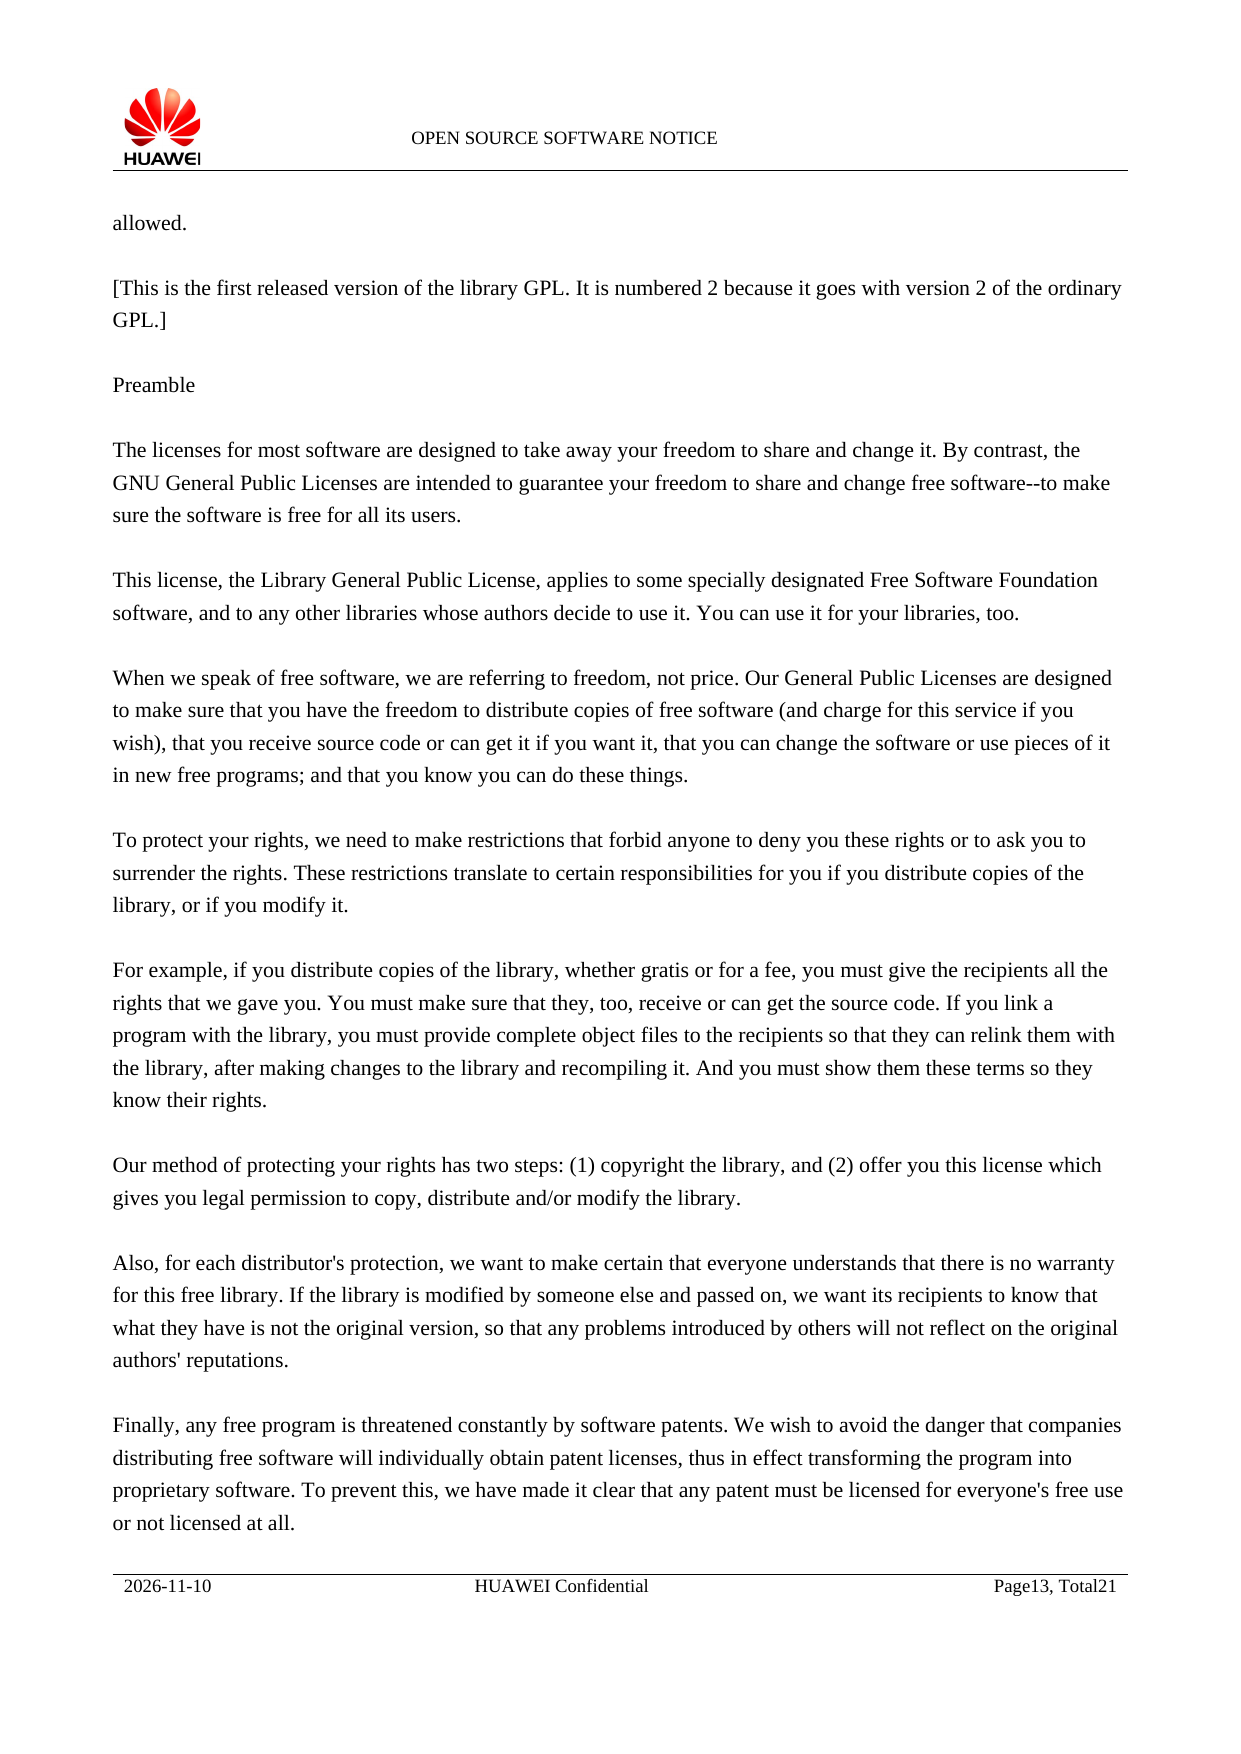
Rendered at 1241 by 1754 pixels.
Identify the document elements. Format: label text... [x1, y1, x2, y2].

picture [124, 88, 201, 165]
